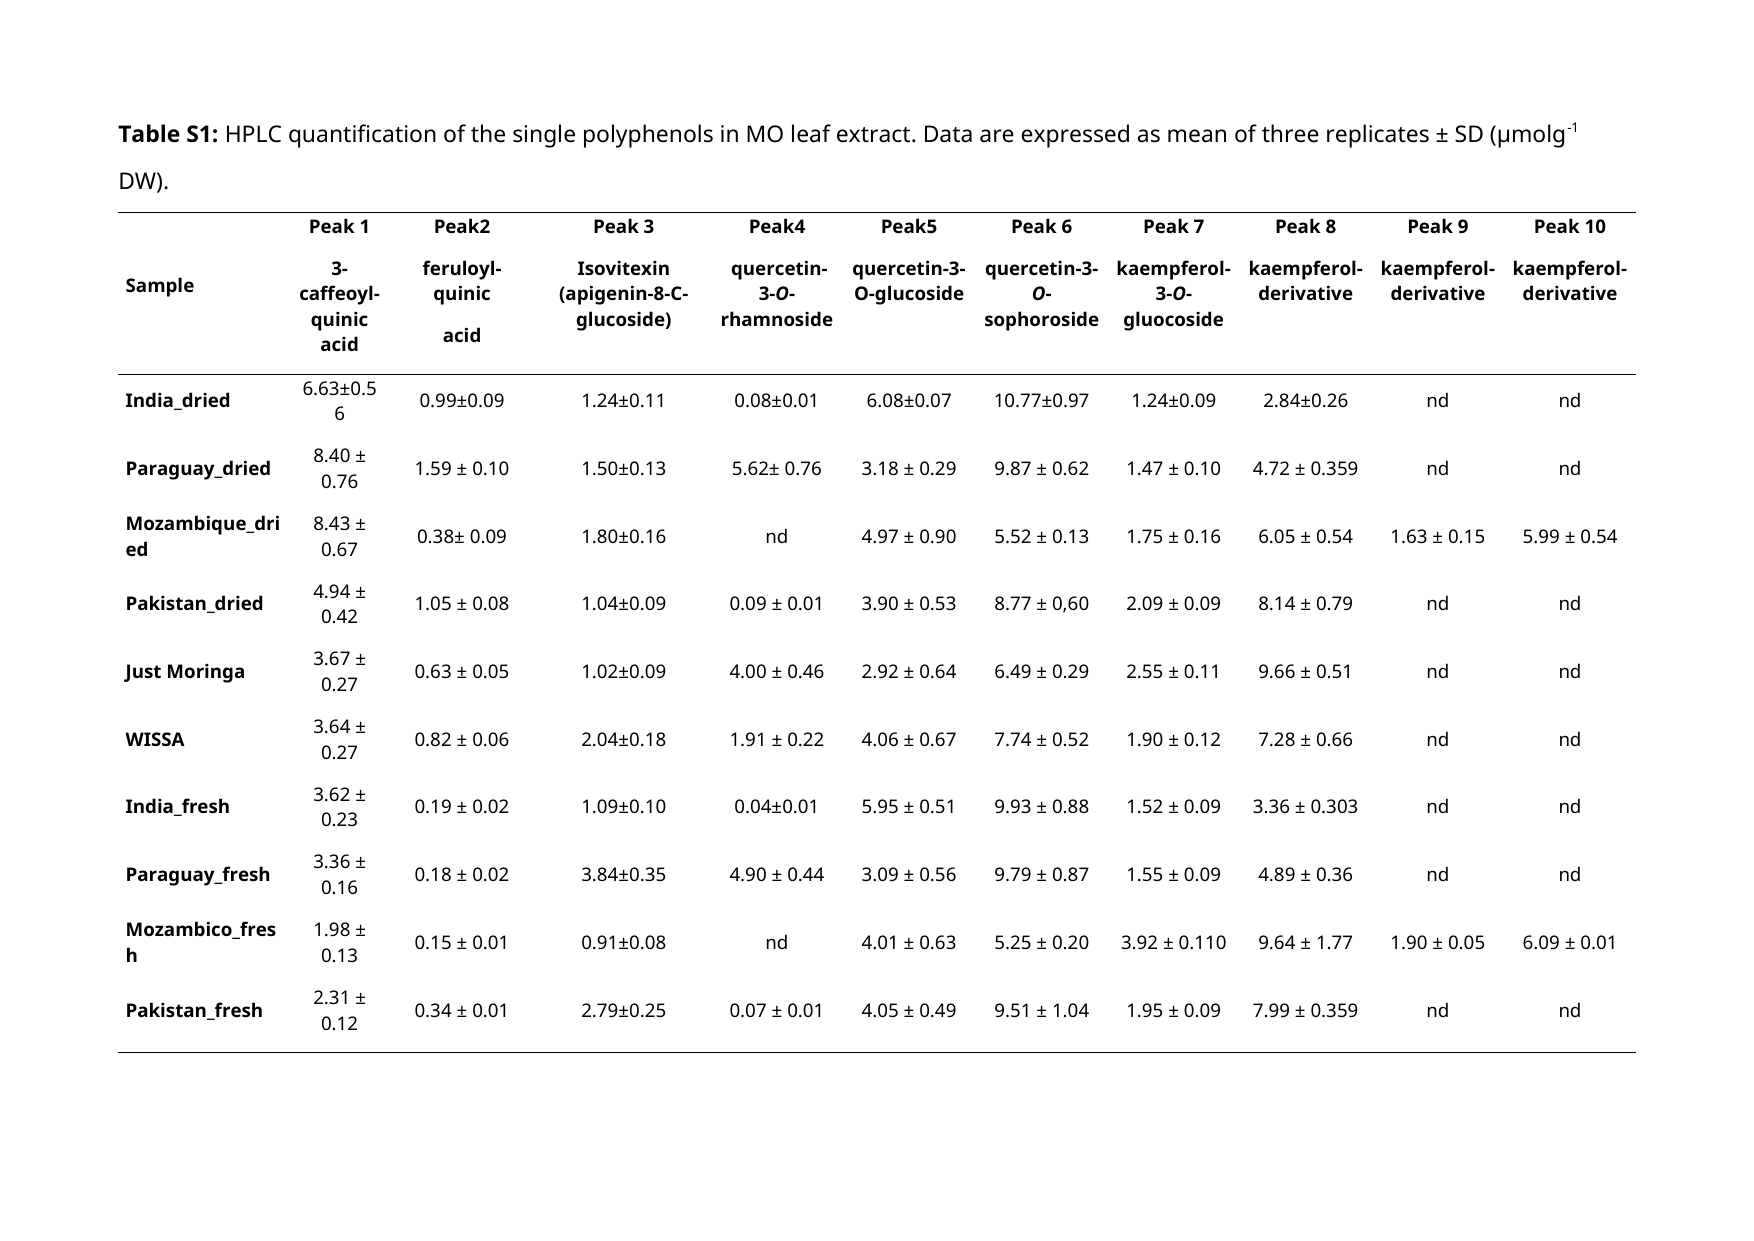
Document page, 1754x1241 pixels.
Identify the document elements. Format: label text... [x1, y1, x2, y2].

table_cell India_fresh [118, 781, 291, 849]
table_header Peak 9 kaempferol-derivative [1372, 213, 1504, 374]
table_cell nd [1372, 714, 1504, 781]
table_cell nd [1504, 646, 1636, 713]
table_cell 3.90 ± 0.53 [842, 578, 975, 646]
table_cell 0.19 ± 0.02 [388, 781, 536, 849]
table_cell 0.63 ± 0.05 [388, 646, 536, 713]
table_cell nd [1372, 443, 1504, 510]
table_cell 3.67 ± 0.27 [291, 646, 388, 713]
table_header Sample [118, 213, 291, 374]
table_cell 5.25 ± 0.20 [975, 917, 1107, 984]
table_cell 1.91 ± 0.22 [711, 714, 842, 781]
table_cell nd [1504, 781, 1636, 849]
table_cell 9.87 ± 0.62 [975, 443, 1107, 510]
table_cell 3.62 ± 0.23 [291, 781, 388, 849]
table_cell 4.90 ± 0.44 [711, 849, 842, 917]
table_header Peak 7 kaempferol-3-O-gluocoside [1108, 213, 1239, 374]
table_cell 0.09 ± 0.01 [711, 578, 842, 646]
table_cell nd [1504, 375, 1636, 443]
table_cell 1.24±0.09 [1108, 375, 1239, 443]
table_cell 1.02±0.09 [536, 646, 711, 713]
table_cell 1.24±0.11 [536, 375, 711, 443]
table_cell 1.63 ± 0.15 [1372, 510, 1504, 578]
table_cell 4.94 ± 0.42 [291, 578, 388, 646]
table_cell 8.40 ± 0.76 [291, 443, 388, 510]
table_cell Pakistan_dried [118, 578, 291, 646]
table_cell 1.59 ± 0.10 [388, 443, 536, 510]
table_cell nd [1372, 375, 1504, 443]
table_header Peak 6 quercetin-3-O-sophoroside [975, 213, 1107, 374]
table_cell nd [1504, 849, 1636, 917]
table_cell 1.52 ± 0.09 [1108, 781, 1239, 849]
table_cell nd [1372, 646, 1504, 713]
table_cell nd [1504, 443, 1636, 510]
table_cell nd [1372, 781, 1504, 849]
table_header Peak2 feruloyl-quinic acid [388, 213, 536, 374]
table_cell 0.07 ± 0.01 [711, 984, 842, 1052]
table_cell India_dried [118, 375, 291, 443]
table_cell Mozambique_dried [118, 510, 291, 578]
table_cell Paraguay_fresh [118, 849, 291, 917]
table_cell 1.55 ± 0.09 [1108, 849, 1239, 917]
table_cell 5.95 ± 0.51 [842, 781, 975, 849]
table_cell 0.34 ± 0.01 [388, 984, 536, 1052]
table_cell 9.51 ± 1.04 [975, 984, 1107, 1052]
table_header Peak 8 kaempferol-derivative [1240, 213, 1372, 374]
table_cell 5.99 ± 0.54 [1504, 510, 1636, 578]
table_cell 1.09±0.10 [536, 781, 711, 849]
table_cell 1.95 ± 0.09 [1108, 984, 1239, 1052]
table_cell 6.49 ± 0.29 [975, 646, 1107, 713]
table_cell Just Moringa [118, 646, 291, 713]
table_cell 1.98 ± 0.13 [291, 917, 388, 984]
table_cell 2.79±0.25 [536, 984, 711, 1052]
table_cell 7.99 ± 0.359 [1240, 984, 1372, 1052]
table_cell 0.08±0.01 [711, 375, 842, 443]
table_cell 7.28 ± 0.66 [1240, 714, 1372, 781]
table_cell 0.82 ± 0.06 [388, 714, 536, 781]
table_cell nd [711, 510, 842, 578]
table_cell 8.43 ± 0.67 [291, 510, 388, 578]
table_cell 5.62± 0.76 [711, 443, 842, 510]
table_cell 0.91±0.08 [536, 917, 711, 984]
table_cell 2.84±0.26 [1240, 375, 1372, 443]
table_cell Mozambico_fresh [118, 917, 291, 984]
table_cell nd [1372, 984, 1504, 1052]
table_cell 3.92 ± 0.110 [1108, 917, 1239, 984]
table_cell 1.50±0.13 [536, 443, 711, 510]
table_cell Paraguay_dried [118, 443, 291, 510]
table_cell 3.36 ± 0.16 [291, 849, 388, 917]
table_cell 0.18 ± 0.02 [388, 849, 536, 917]
table_cell 2.31 ± 0.12 [291, 984, 388, 1052]
table_cell 6.09 ± 0.01 [1504, 917, 1636, 984]
table_cell 1.75 ± 0.16 [1108, 510, 1239, 578]
table_cell 0.04±0.01 [711, 781, 842, 849]
table_cell 2.04±0.18 [536, 714, 711, 781]
table_cell 4.00 ± 0.46 [711, 646, 842, 713]
table_cell 6.63±0.56 [291, 375, 388, 443]
text Table S1: HPLC quantification of the single polyphenols in MO leaf extract. Data are expressed as mean of three replicates ± SD (µmolg-1 DW). [118, 118, 1636, 196]
table_cell 0.38± 0.09 [388, 510, 536, 578]
table_cell 4.72 ± 0.359 [1240, 443, 1372, 510]
table_cell 1.80±0.16 [536, 510, 711, 578]
table_cell 0.15 ± 0.01 [388, 917, 536, 984]
table_cell 4.06 ± 0.67 [842, 714, 975, 781]
table_cell 1.04±0.09 [536, 578, 711, 646]
table_cell 1.47 ± 0.10 [1108, 443, 1239, 510]
table_cell nd [1372, 849, 1504, 917]
table_cell 10.77±0.97 [975, 375, 1107, 443]
table_cell 3.84±0.35 [536, 849, 711, 917]
table_cell 8.14 ± 0.79 [1240, 578, 1372, 646]
table_cell 3.36 ± 0.303 [1240, 781, 1372, 849]
table_cell 4.05 ± 0.49 [842, 984, 975, 1052]
table_cell 5.52 ± 0.13 [975, 510, 1107, 578]
table_cell 9.93 ± 0.88 [975, 781, 1107, 849]
table_header Peak5 quercetin-3-O-glucoside [842, 213, 975, 374]
table_cell 6.05 ± 0.54 [1240, 510, 1372, 578]
table_header Peak 10 kaempferol-derivative [1504, 213, 1636, 374]
table_cell 3.09 ± 0.56 [842, 849, 975, 917]
table_header Peak4 quercetin-3-O-rhamnoside [711, 213, 842, 374]
table_cell 1.05 ± 0.08 [388, 578, 536, 646]
table_header Peak 3 Isovitexin (apigenin-8-C-glucoside) [536, 213, 711, 374]
table_cell 1.90 ± 0.05 [1372, 917, 1504, 984]
table_cell nd [711, 917, 842, 984]
table_header Peak 1 3-caffeoyl-quinic acid [291, 213, 388, 374]
table_cell 9.64 ± 1.77 [1240, 917, 1372, 984]
table_cell 9.66 ± 0.51 [1240, 646, 1372, 713]
table_cell 4.97 ± 0.90 [842, 510, 975, 578]
table_cell Pakistan_fresh [118, 984, 291, 1052]
table_cell WISSA [118, 714, 291, 781]
table_cell nd [1504, 984, 1636, 1052]
table_cell nd [1504, 714, 1636, 781]
table_cell 2.92 ± 0.64 [842, 646, 975, 713]
table_cell 2.09 ± 0.09 [1108, 578, 1239, 646]
table_cell nd [1504, 578, 1636, 646]
table_cell 9.79 ± 0.87 [975, 849, 1107, 917]
table_cell 7.74 ± 0.52 [975, 714, 1107, 781]
table_cell 8.77 ± 0,60 [975, 578, 1107, 646]
table_cell 4.89 ± 0.36 [1240, 849, 1372, 917]
table_cell nd [1372, 578, 1504, 646]
table_cell 2.55 ± 0.11 [1108, 646, 1239, 713]
table_cell 3.64 ± 0.27 [291, 714, 388, 781]
table_cell 0.99±0.09 [388, 375, 536, 443]
table_cell 4.01 ± 0.63 [842, 917, 975, 984]
table_cell 1.90 ± 0.12 [1108, 714, 1239, 781]
table_cell 6.08±0.07 [842, 375, 975, 443]
table_cell 3.18 ± 0.29 [842, 443, 975, 510]
